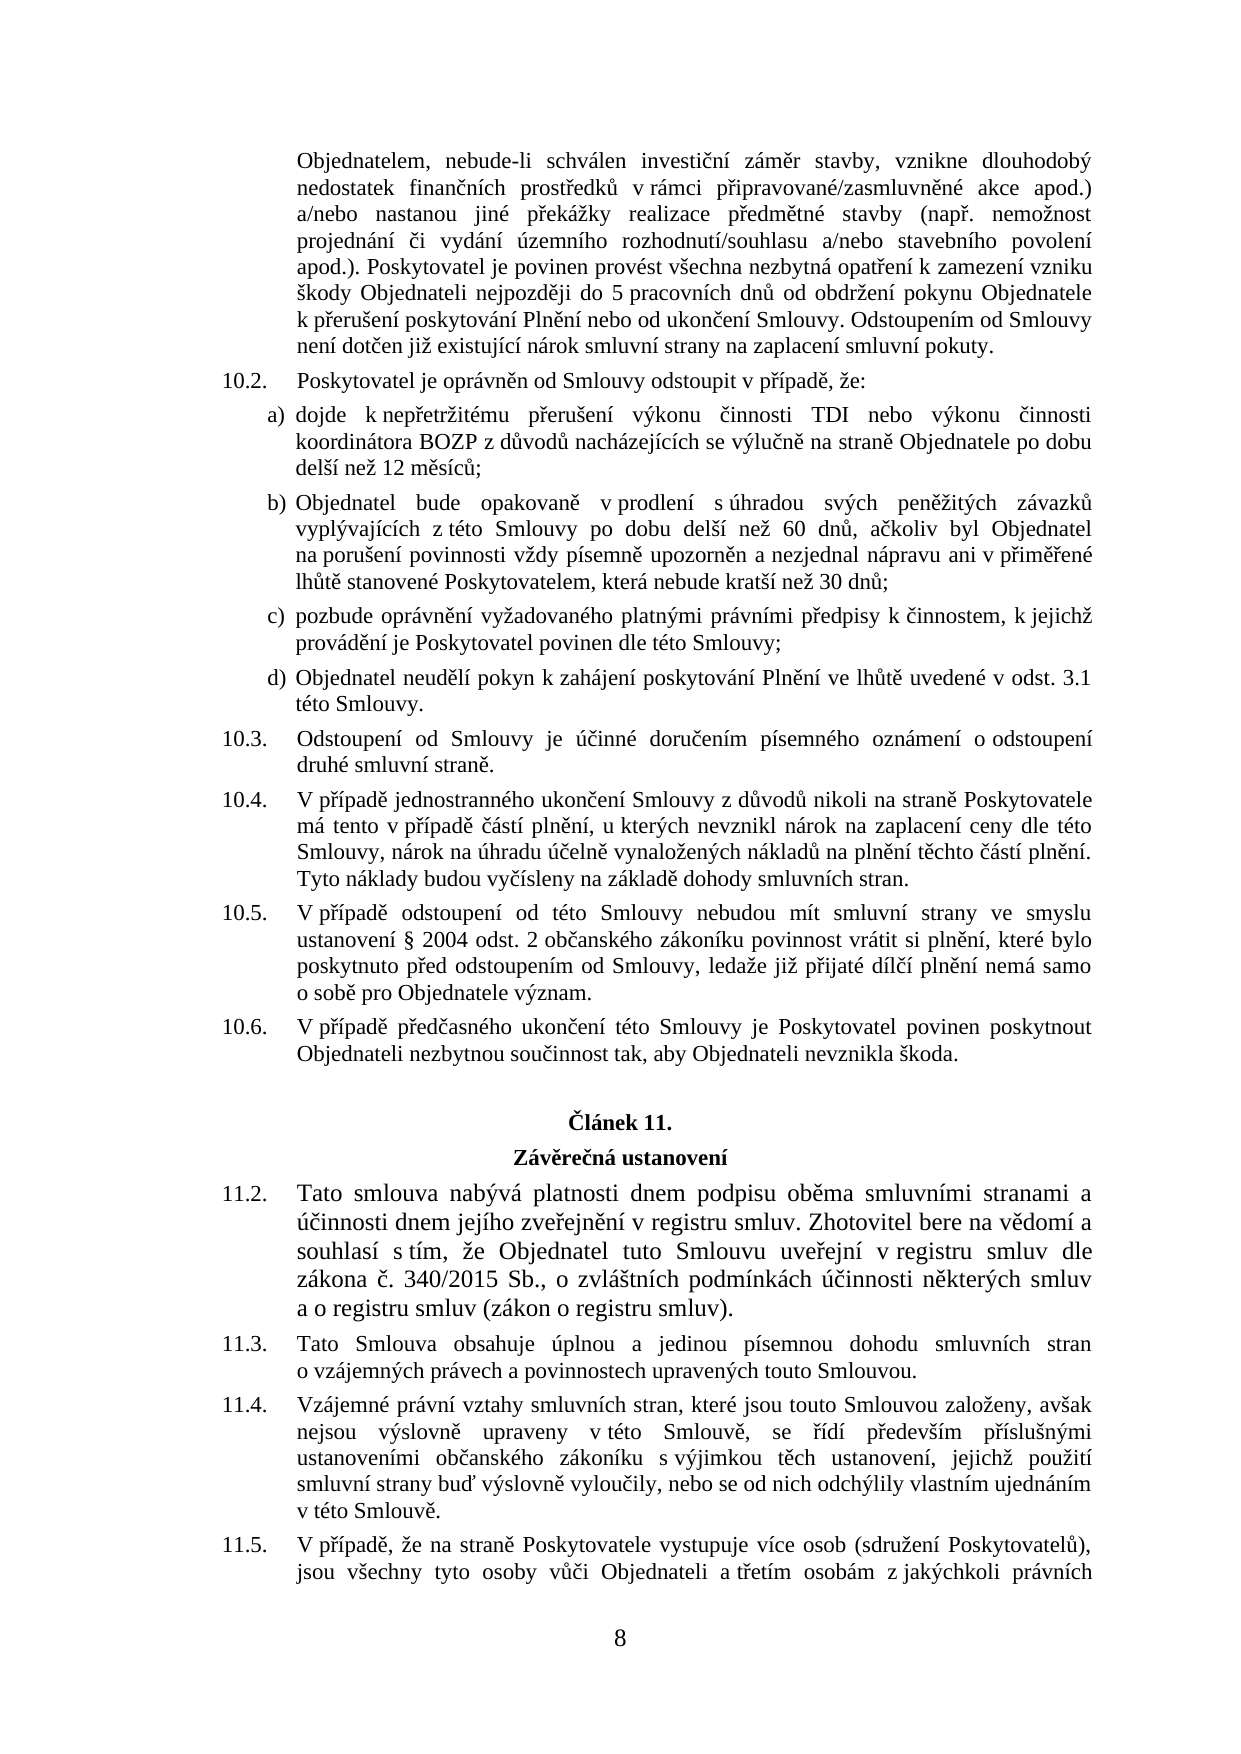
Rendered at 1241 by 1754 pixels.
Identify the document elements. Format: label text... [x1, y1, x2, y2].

text Závěrečná ustanovení [148, 1144, 1093, 1170]
text V případě předčasného ukončení této Smlouvy je Poskytovatel povinen poskytnout Objednateli nezbytnou součinnost tak, aby Objednateli nevznikla škoda. [222, 1013, 1093, 1066]
list dojde k nepřetržitému přerušení výkonu činnosti TDI nebo výkonu činnosti koordinátora BOZP z důvodů nacházejících se výlučně na straně Objednatele po dobu delší než 12 měsíců; [267, 401, 1093, 481]
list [222, 148, 1093, 358]
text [222, 1532, 1093, 1584]
list pozbude oprávnění vyžadovaného platnými právními předpisy k činnostem, k jejichž provádění je Poskytovatel povinen dle této Smlouvy; [267, 603, 1093, 655]
text Tato Smlouva obsahuje úplnou a jedinou písemnou dohodu smluvních stran o vzájemných právech a povinnostech upravených touto Smlouvou. [222, 1330, 1093, 1383]
text Poskytovatel je oprávněn od Smlouvy odstoupit v případě, že: [222, 367, 1093, 393]
list Objednatel neudělí pokyn k zahájení poskytování Plnění ve lhůtě uvedené v odst. 3.1 této Smlouvy. [267, 664, 1093, 716]
text Vzájemné právní vztahy smluvních stran, které jsou touto Smlouvou založeny, avšak nejsou výslovně upraveny v této Smlouvě, se řídí především příslušnými ustanoveními občanského zákoníku s výjimkou těch ustanovení, jejichž použití smluvní strany buď výslovně vyloučily, nebo se od nich odchýlily vlastním ujednáním v této Smlouvě. [222, 1391, 1093, 1523]
list Objednatel bude opakovaně v prodlení s úhradou svých peněžitých závazků vyplývajících z této Smlouvy po dobu delší než 60 dnů, ačkoliv byl Objednatel na porušení povinnosti vždy písemně upozorněn a nezjednal nápravu ani v přiměřené lhůtě stanovené Poskytovatelem, která nebude kratší než 30 dnů; [267, 489, 1093, 594]
text Odstoupení od Smlouvy je účinné doručením písemného oznámení o odstoupení druhé smluvní straně. [222, 725, 1093, 777]
text V případě odstoupení od této Smlouvy nebudou mít smluvní strany ve smyslu ustanovení § 2004 odst. 2 občanského zákoníku povinnost vrátit si plnění, které bylo poskytnuto před odstoupením od Smlouvy, ledaže již přijaté dílčí plnění nemá samo o sobě pro Objednatele význam. [222, 899, 1093, 1005]
text Tato smlouva nabývá platnosti dnem podpisu oběma smluvními stranami a účinnosti dnem jejího zveřejnění v registru smluv. Zhotovitel bere na vědomí a souhlasí s tím, že Objednatel tuto Smlouvu uveřejní v registru smluv dle zákona č. 340/2015 Sb., o zvláštních podmínkách účinnosti některých smluv a o registru smluv (zákon o registru smluv). [222, 1178, 1093, 1322]
text V případě jednostranného ukončení Smlouvy z důvodů nikoli na straně Poskytovatele má tento v případě částí plnění, u kterých nevznikl nárok na zaplacení ceny dle této Smlouvy, nárok na úhradu účelně vynaložených nákladů na plnění těchto částí plnění. Tyto náklady budou vyčísleny na základě dohody smluvních stran. [222, 786, 1093, 891]
